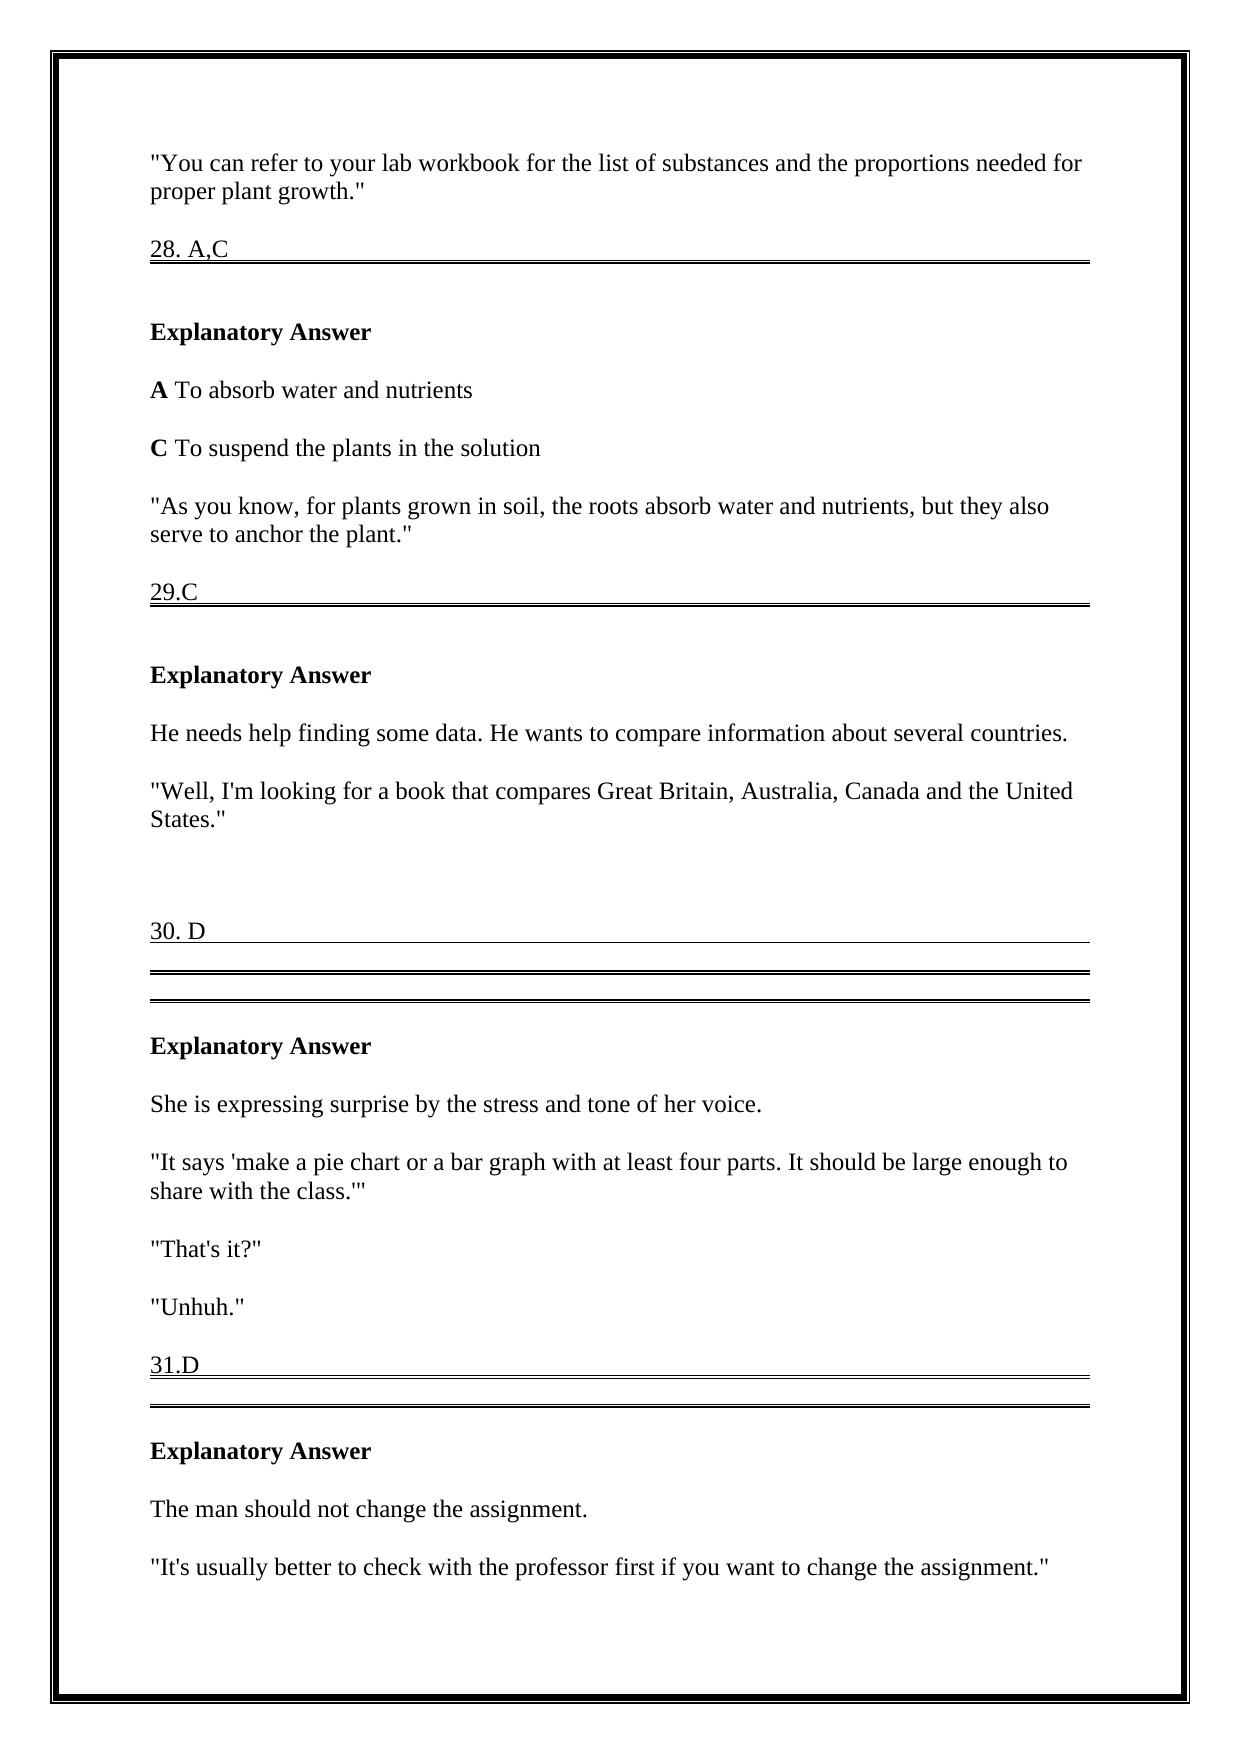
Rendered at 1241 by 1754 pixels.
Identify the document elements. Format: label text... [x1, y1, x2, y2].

text 28. A,C [150, 234, 1090, 260]
text "As you know, for plants grown in soil, the roots absorb water and nutrients, but they also serve to anchor the plant." [150, 491, 1090, 548]
text Explanatory Answer [150, 1031, 1090, 1060]
text C To suspend the plants in the solution [150, 433, 1090, 462]
text "Well, I'm looking for a book that compares Great Britain, Australia, Canada and the United States." [150, 776, 1090, 833]
text "That's it?" [150, 1234, 1090, 1263]
text 29.C [150, 577, 1090, 603]
text She is expressing surprise by the stress and tone of her voice. [150, 1089, 1090, 1118]
text A To absorb water and nutrients [150, 375, 1090, 404]
text "You can refer to your lab workbook for the list of substances and the proportions needed for proper plant growth." [150, 148, 1090, 205]
text Explanatory Answer [150, 1436, 1090, 1465]
text Explanatory Answer [150, 317, 1090, 346]
text 31.D [150, 1350, 1090, 1375]
text "Unhuh." [150, 1292, 1090, 1321]
text The man should not change the assignment. [150, 1494, 1090, 1523]
text Explanatory Answer [150, 660, 1090, 689]
text 30. DTop of Form [150, 916, 1090, 942]
text He needs help finding some data. He wants to compare information about several countries. [150, 718, 1090, 747]
text "It says 'make a pie chart or a bar graph with at least four parts. It should be large enough to share with the class.'" [150, 1147, 1090, 1205]
text "It's usually better to check with the professor first if you want to change the assignment." [150, 1552, 1090, 1581]
